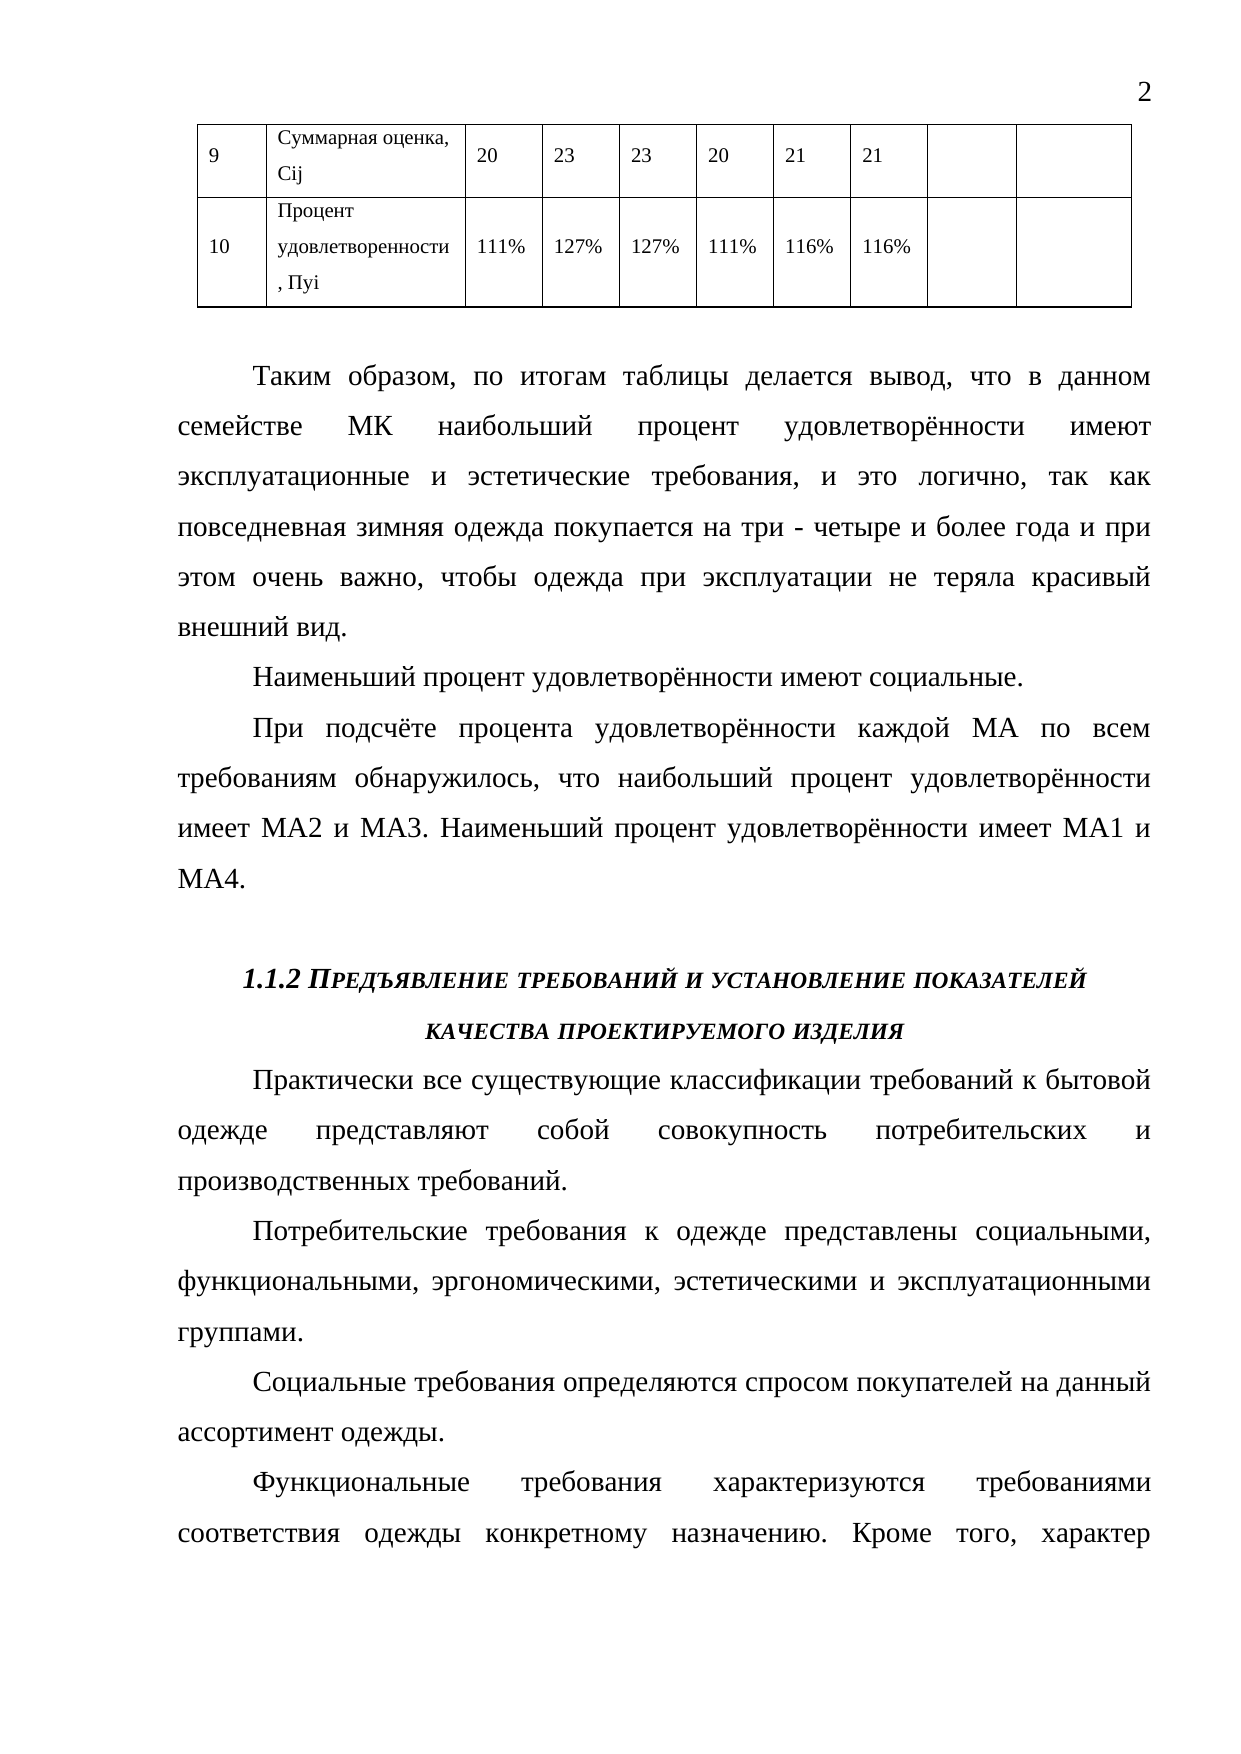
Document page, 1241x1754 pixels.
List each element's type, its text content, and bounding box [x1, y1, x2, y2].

text При подсчёте процента удовлетворённости каждой МА по всем требованиям обнаружилось, что наибольший процент удовлетворённости имеет МА2 и МА3. Наименьший процент удовлетворённости имеет МА1 и МА4. [177, 710, 1152, 894]
table_cell 21 [851, 125, 927, 197]
text Социальные требования определяются спросом покупателей на данный ассортимент одежды. [177, 1364, 1152, 1448]
subtitle 1.1.2 Предъявление требований и установление показателей качества проектируемого изделия [177, 961, 1152, 1045]
text Практически все существующие классификации требований к бытовой одежде представляют собой совокупность потребительских и производственных требований. [177, 1062, 1152, 1196]
table_cell 23 [543, 125, 619, 197]
table_cell 116% [774, 198, 850, 306]
table_cell 23 [620, 125, 696, 197]
text Таким образом, по итогам таблицы делается вывод, что в данном семействе МК наибольший процент удовлетворённости имеют эксплуатационные и эстетические требования, и это логично, так как повседневная зимняя одежда покупается на три - четыре и более года и при этом очень важно, чтобы одежда при эксплуатации не теряла красивый внешний вид. [177, 358, 1152, 643]
table_cell 10 [198, 198, 266, 306]
table_cell 20 [697, 125, 773, 197]
table_cell [928, 125, 1016, 197]
table_cell 111% [697, 198, 773, 306]
table_cell 116% [851, 198, 927, 306]
table_cell [1017, 198, 1131, 306]
table_cell Суммарная оценка, Сij [267, 125, 465, 197]
table_cell 9 [198, 125, 266, 197]
table_cell 21 [774, 125, 850, 197]
table_cell 127% [543, 198, 619, 306]
table_cell Процент удовлетворенности, Пуi [267, 198, 465, 306]
table_cell 20 [466, 125, 542, 197]
table_cell [928, 198, 1016, 306]
table_cell 127% [620, 198, 696, 306]
table_cell 111% [466, 198, 542, 306]
text Наименьший процент удовлетворённости имеют социальные. [177, 659, 1152, 693]
text Потребительские требования к одежде представлены социальными, функциональными, эргономическими, эстетическими и эксплуатационными группами. [177, 1213, 1152, 1347]
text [177, 1464, 1152, 1548]
table_cell [1017, 125, 1131, 197]
